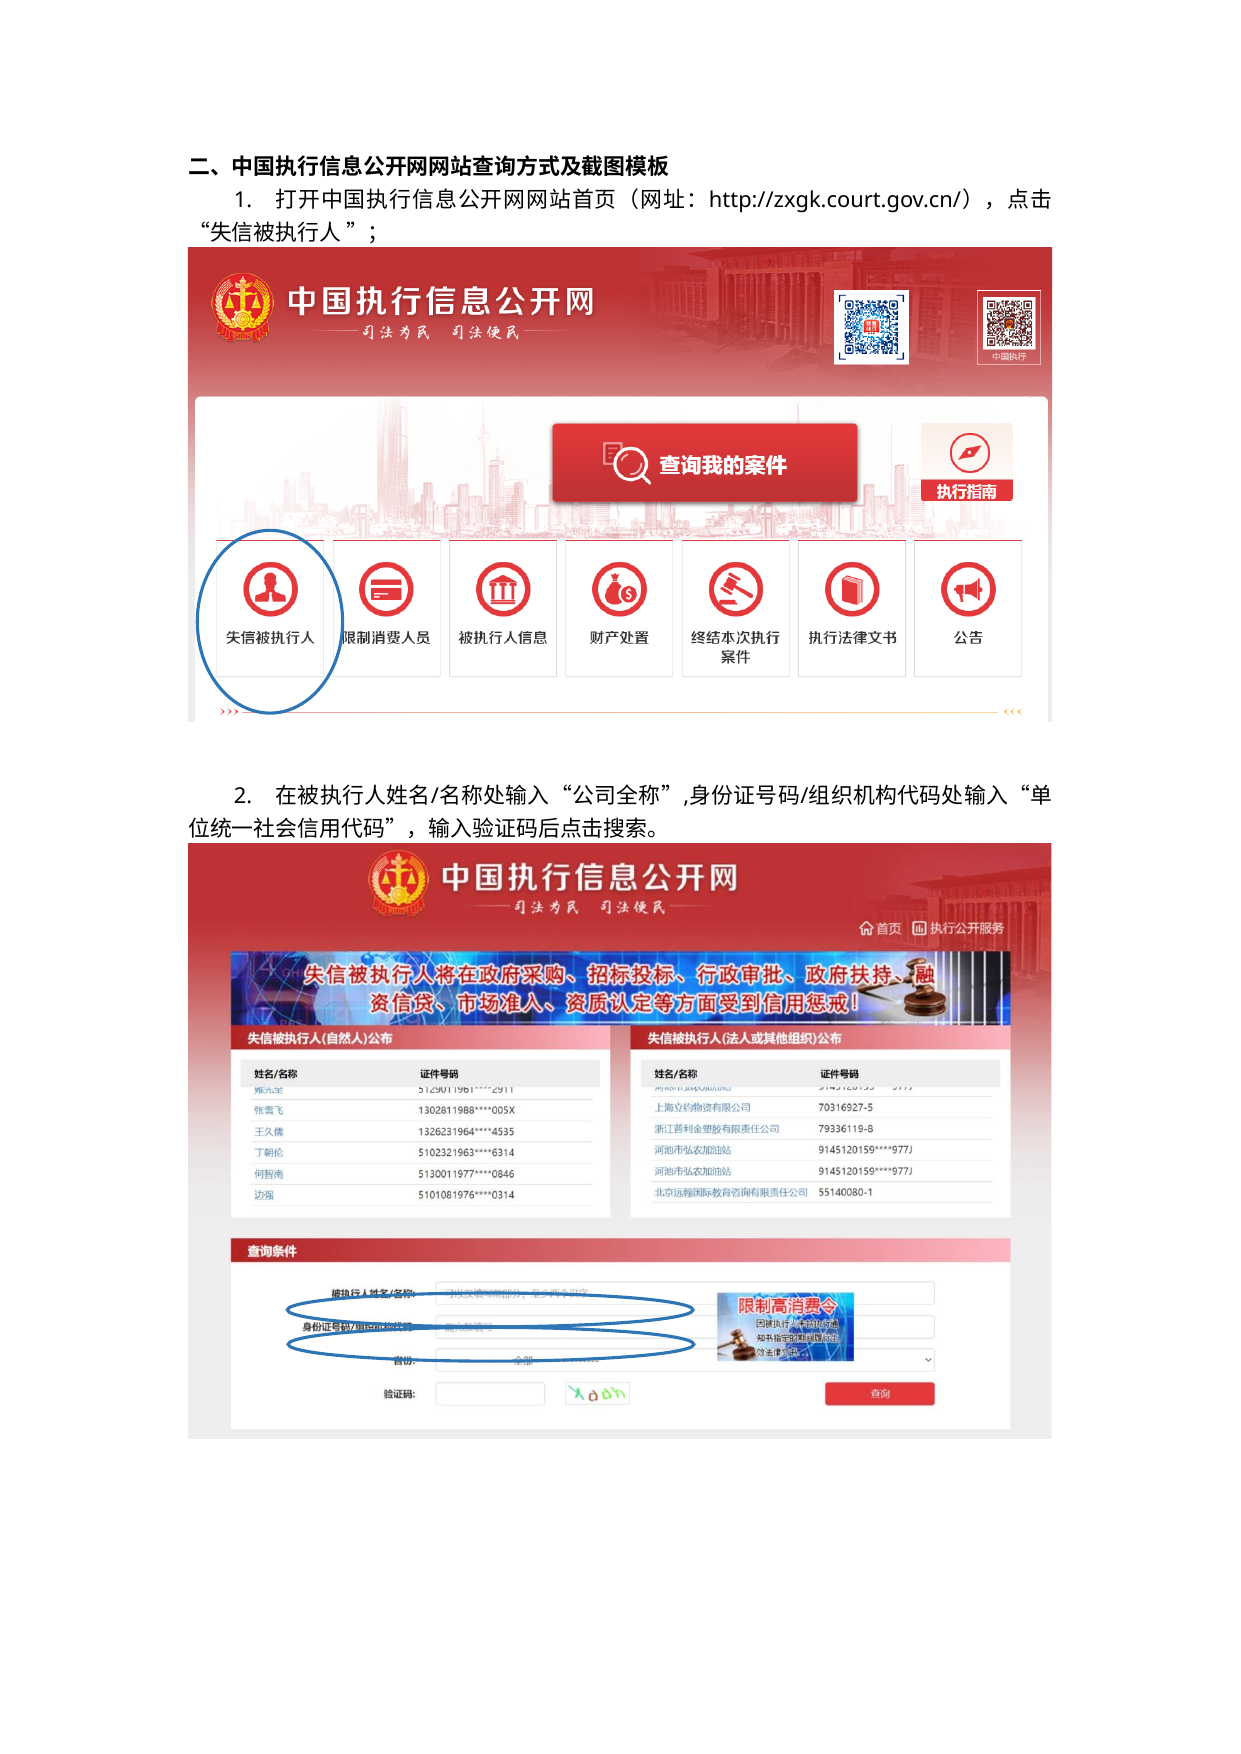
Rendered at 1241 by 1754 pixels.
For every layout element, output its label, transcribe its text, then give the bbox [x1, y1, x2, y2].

picture [187, 247, 1053, 722]
text 二、中国执行信息公开网网站查询方式及截图模板 [188, 148, 1052, 181]
list 在被执行人姓名/名称处输入“公司全称”,身份证号码/组织机构代码处输入“单位统一社会信用代码”，输入验证码后点击搜索。 [188, 778, 1052, 843]
list 打开中国执行信息公开网网站首页（网址：http://zxgk.court.gov.cn/），点击“失信被执行人 ”； [188, 181, 1052, 247]
picture [188, 843, 1052, 1439]
